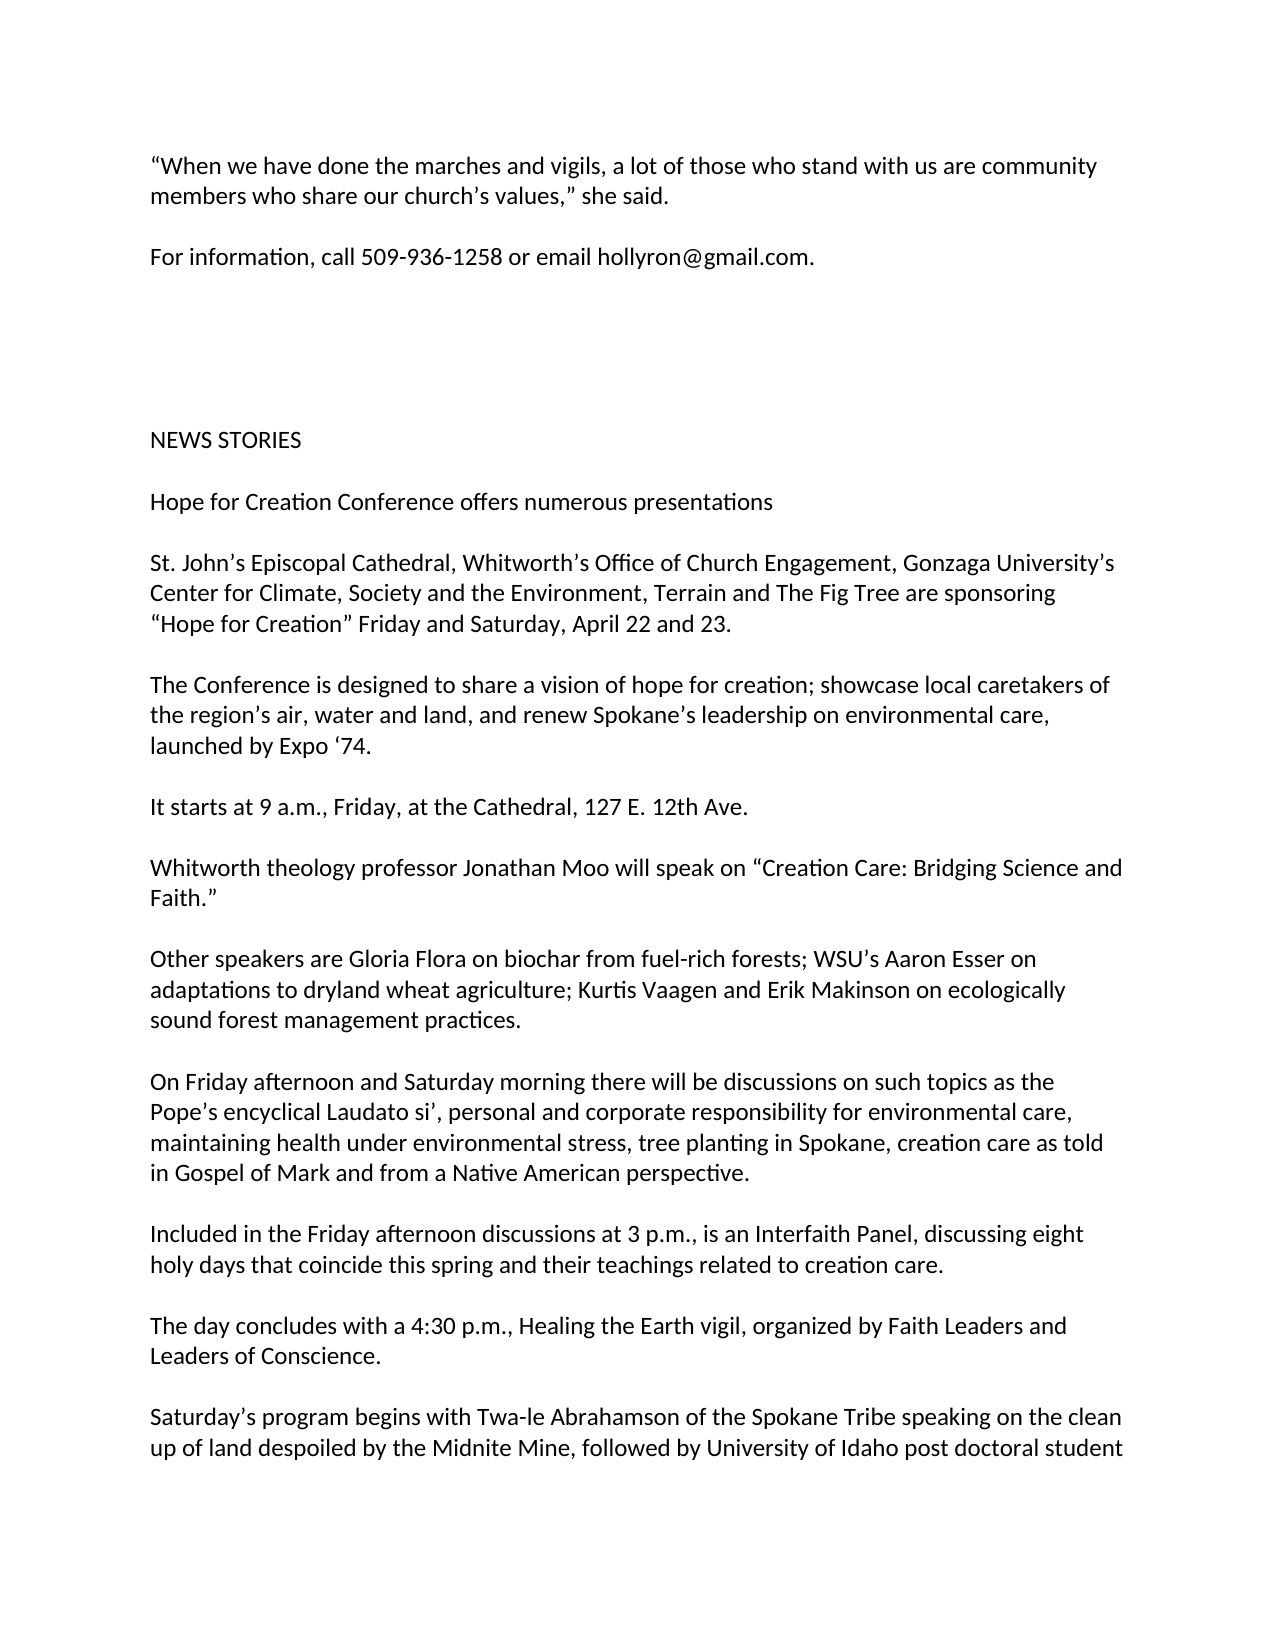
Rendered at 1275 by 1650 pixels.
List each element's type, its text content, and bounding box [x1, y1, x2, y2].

text On Friday afternoon and Saturday morning there will be discussions on such topics as the Pope’s encyclical Laudato si’, personal and corporate responsibility for environmental care, maintaining health under environmental stress, tree planting in Spokane, creation care as told in Gospel of Mark and from a Native American perspective. [150, 1066, 1125, 1188]
text Hope for Creation Conference offers numerous presentations [150, 486, 1125, 516]
text The Conference is designed to share a vision of hope for creation; showcase local caretakers of the region’s air, water and land, and renew Spokane’s leadership on environmental care, launched by Expo ‘74. [150, 669, 1125, 760]
text “When we have done the marches and vigils, a lot of those who stand with us are community members who share our church’s values,” she said. [150, 150, 1125, 211]
text Whitworth theology professor Jonathan Moo will speak on “Creation Care: Bridging Science and Faith.” [150, 852, 1125, 913]
text Other speakers are Gloria Flora on biochar from fuel-rich forests; WSU’s Aaron Esser on adaptations to dryland wheat agriculture; Kurtis Vaagen and Erik Makinson on ecologically sound forest management practices. [150, 943, 1125, 1035]
text It starts at 9 a.m., Friday, at the Cathedral, 127 E. 12th Ave. [150, 791, 1125, 821]
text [150, 1401, 1125, 1462]
text St. John’s Episcopal Cathedral, Whitworth’s Office of Church Engagement, Gonzaga University’s Center for Climate, Society and the Environment, Terrain and The Fig Tree are sponsoring “Hope for Creation” Friday and Saturday, April 22 and 23. [150, 547, 1125, 638]
text Included in the Friday afternoon discussions at 3 p.m., is an Interfaith Panel, discussing eight holy days that coincide this spring and their teachings related to creation care. [150, 1218, 1125, 1279]
text The day concludes with a 4:30 p.m., Healing the Earth vigil, organized by Faith Leaders and Leaders of Conscience. [150, 1310, 1125, 1371]
text NEWS STORIES [150, 425, 1125, 455]
text For information, call 509-936-1258 or email hollyron@gmail.com. [150, 242, 1125, 272]
